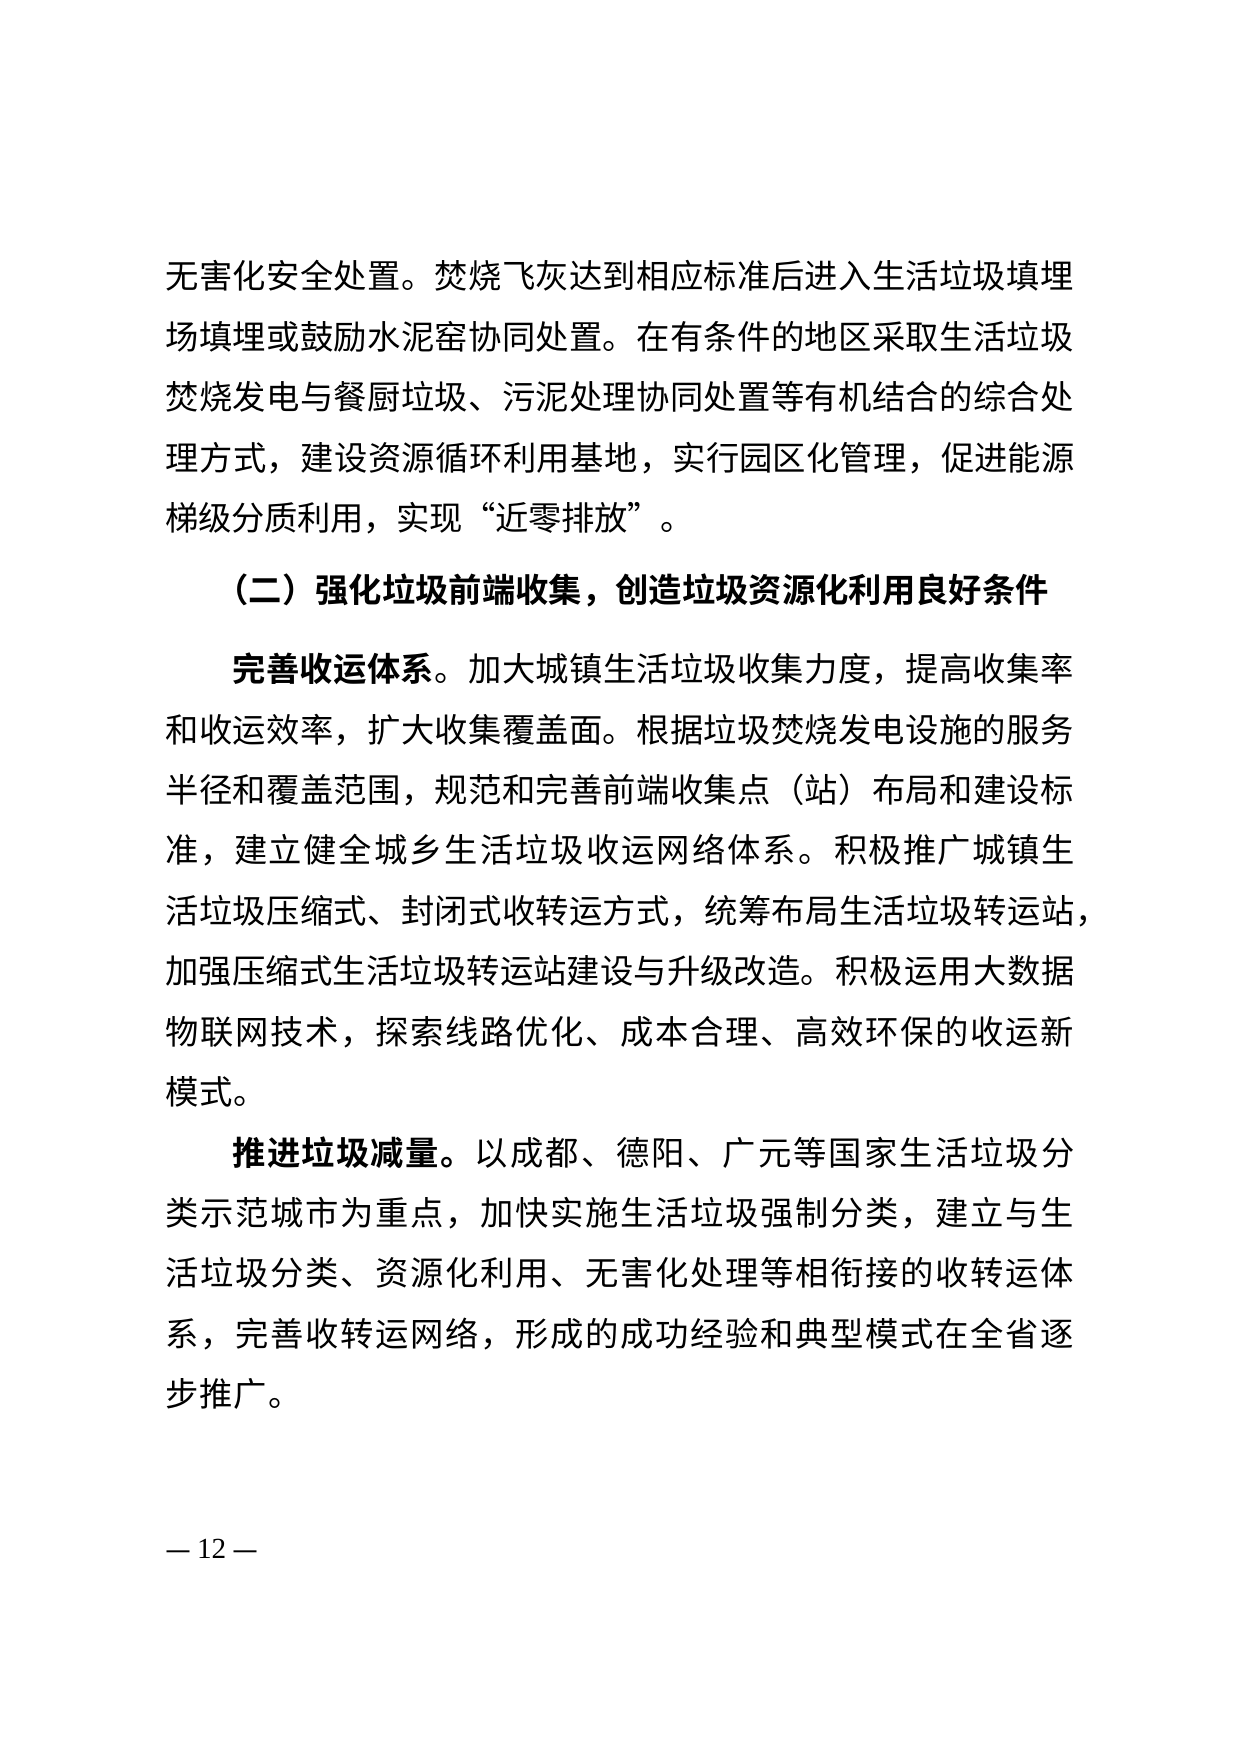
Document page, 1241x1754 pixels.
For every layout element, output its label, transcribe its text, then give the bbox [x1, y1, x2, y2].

text 完善收运体系。加大城镇生活垃圾收集力度，提高收集率和收运效率，扩大收集覆盖面。根据垃圾焚烧发电设施的服务半径和覆盖范围，规范和完善前端收集点（站）布局和建设标准，建立健全城乡生活垃圾收运网络体系。积极推广城镇生活垃圾压缩式、封闭式收转运方式，统筹布局生活垃圾转运站，加强压缩式生活垃圾转运站建设与升级改造。积极运用大数据物联网技术，探索线路优化、成本合理、高效环保的收运新模式。 [165, 633, 1075, 1117]
subtitle （二）强化垃圾前端收集，创造垃圾资源化利用良好条件 [165, 543, 1075, 633]
text 推进垃圾减量。以成都、德阳、广元等国家生活垃圾分类示范城市为重点，加快实施生活垃圾强制分类，建立与生活垃圾分类、资源化利用、无害化处理等相衔接的收转运体系，完善收转运网络，形成的成功经验和典型模式在全省逐步推广。 [165, 1117, 1075, 1419]
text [165, 241, 1075, 543]
